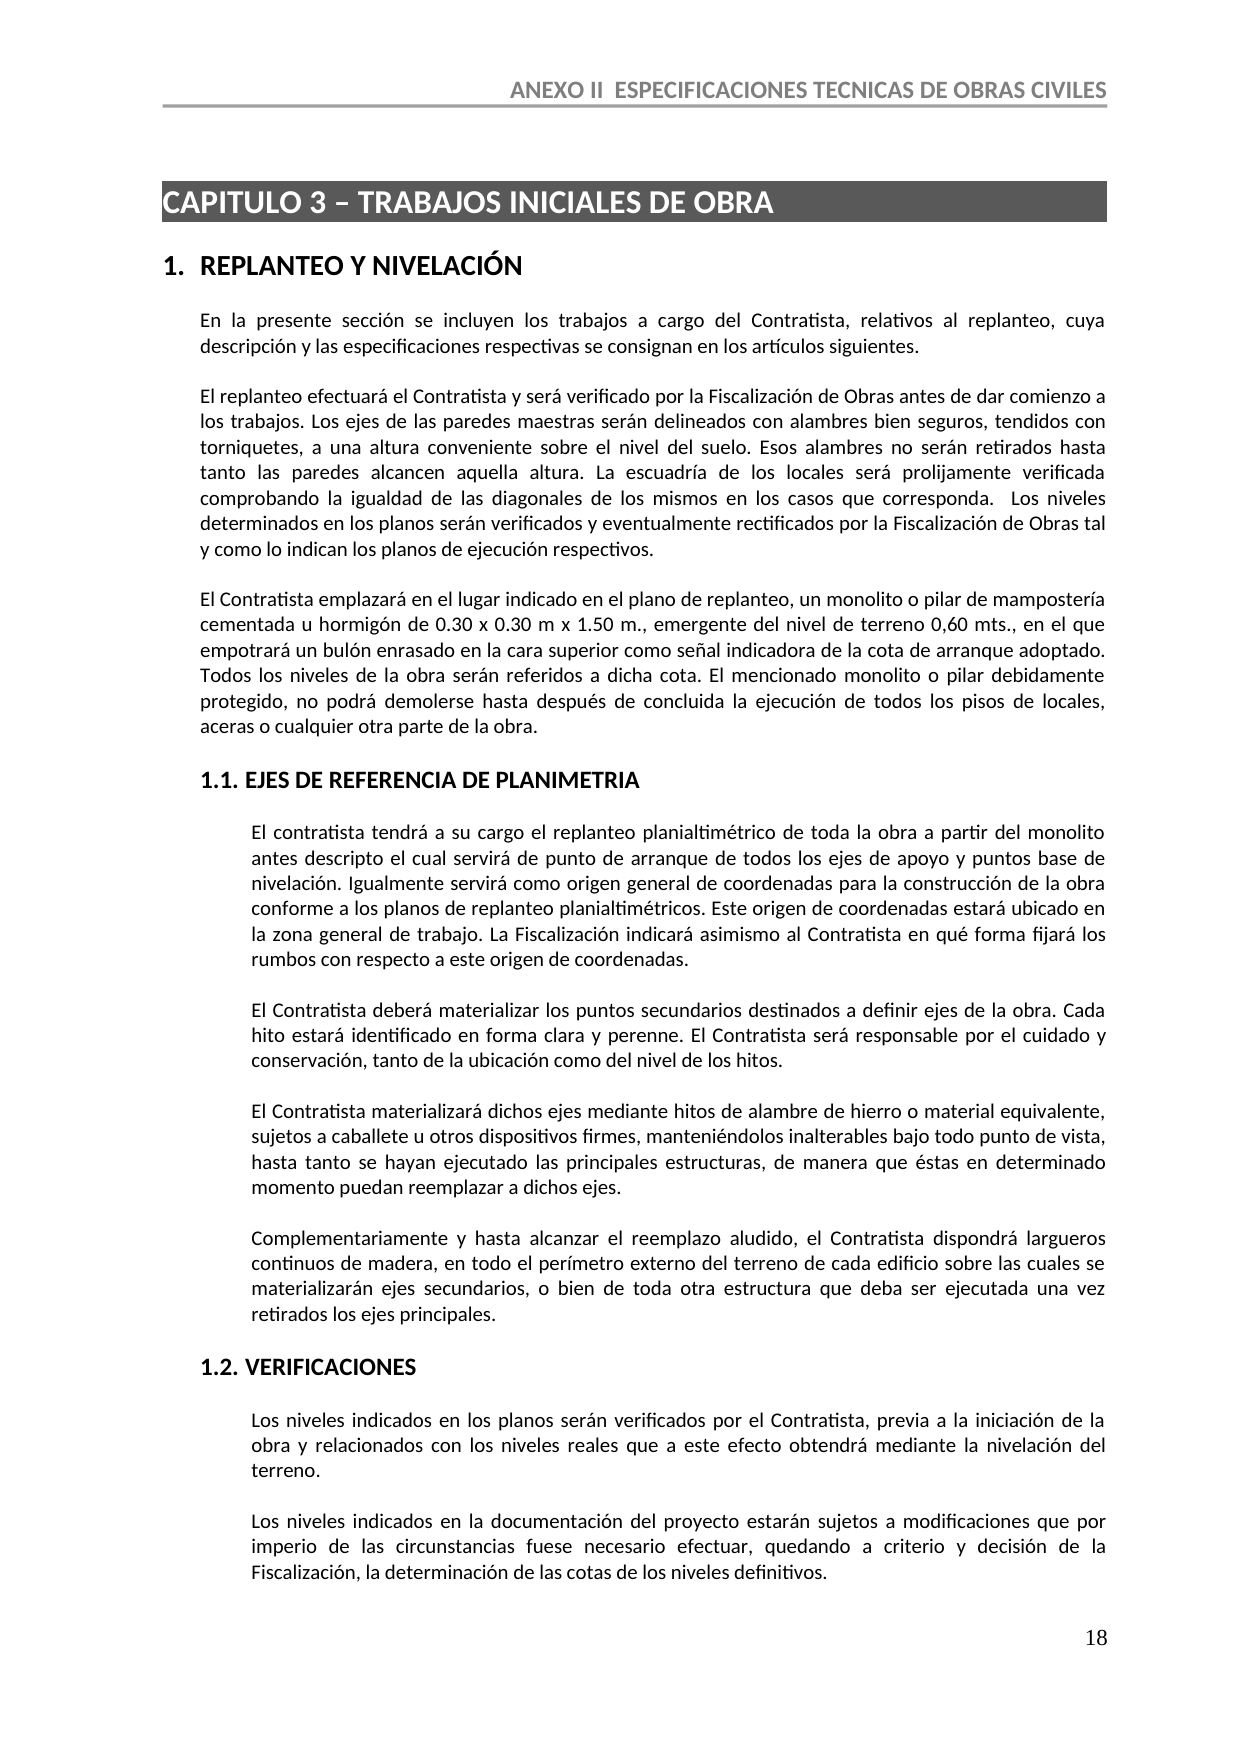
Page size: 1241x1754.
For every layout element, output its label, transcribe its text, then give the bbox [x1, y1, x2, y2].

list En la presente sección se incluyen los trabajos a cargo del Contratista, relativos al replanteo, cuya descripción y las especificaciones respectivas se consignan en los artículos siguientes. [200, 307, 1107, 358]
list Complementariamente y hasta alcanzar el reemplazo aludido, el Contratista dispondrá largueros continuos de madera, en todo el perímetro externo del terreno de cada edificio sobre las cuales se materializarán ejes secundarios, o bien de toda otra estructura que deba ser ejecutada una vez retirados los ejes principales. [251, 1225, 1107, 1326]
list VERIFICACIONES [200, 1351, 1107, 1382]
list El Contratista deberá materializar los puntos secundarios destinados a definir ejes de la obra. Cada hito estará identificado en forma clara y perenne. El Contratista será responsable por el cuidado y conservación, tanto de la ubicación como del nivel de los hitos. [251, 997, 1107, 1073]
list El Contratista materializará dichos ejes mediante hitos de alambre de hierro o material equivalente, sujetos a caballete u otros dispositivos firmes, manteniéndolos inalterables bajo todo punto de vista, hasta tanto se hayan ejecutado las principales estructuras, de manera que éstas en determinado momento puedan reemplazar a dichos ejes. [251, 1098, 1107, 1200]
list El contratista tendrá a su cargo el replanteo planialtimétrico de toda la obra a partir del monolito antes descripto el cual servirá de punto de arranque de todos los ejes de apoyo y puntos base de nivelación. Igualmente servirá como origen general de coordenadas para la construcción de la obra conforme a los planos de replanteo planialtimétricos. Este origen de coordenadas estará ubicado en la zona general de trabajo. La Fiscalización indicará asimismo al Contratista en qué forma fijará los rumbos con respecto a este origen de coordenadas. [251, 819, 1107, 972]
subtitle CAPITULO 3 – TRABAJOS INICIALES DE OBRA [162, 181, 1107, 222]
list Los niveles indicados en los planos serán verificados por el Contratista, previa a la iniciación de la obra y relacionados con los niveles reales que a este efecto obtendrá mediante la nivelación del terreno. [251, 1407, 1107, 1483]
list EJES DE REFERENCIA DE PLANIMETRIA [200, 764, 1107, 794]
list Los niveles indicados en la documentación del proyecto estarán sujetos a modificaciones que por imperio de las circunstancias fuese necesario efectuar, quedando a criterio y decisión de la Fiscalización, la determinación de las cotas de los niveles definitivos. [251, 1508, 1107, 1584]
list REPLANTEO Y NIVELACIÓN [162, 247, 1107, 282]
list El Contratista emplazará en el lugar indicado en el plano de replanteo, un monolito o pilar de mampostería cementada u hormigón de 0.30 x 0.30 m x 1.50 m., emergente del nivel de terreno 0,60 mts., en el que empotrará un bulón enrasado en la cara superior como señal indicadora de la cota de arranque adoptado. Todos los niveles de la obra serán referidos a dicha cota. El mencionado monolito o pilar debidamente protegido, no podrá demolerse hasta después de concluida la ejecución de todos los pisos de locales, aceras o cualquier otra parte de la obra. [200, 586, 1107, 739]
list El replanteo efectuará el Contratista y será verificado por la Fiscalización de Obras antes de dar comienzo a los trabajos. Los ejes de las paredes maestras serán delineados con alambres bien seguros, tendidos con torniquetes, a una altura conveniente sobre el nivel del suelo. Esos alambres no serán retirados hasta tanto las paredes alcancen aquella altura. La escuadría de los locales será prolijamente verificada comprobando la igualdad de las diagonales de los mismos en los casos que corresponda. Los niveles determinados en los planos serán verificados y eventualmente rectificados por la Fiscalización de Obras tal y como lo indican los planos de ejecución respectivos. [200, 383, 1107, 561]
